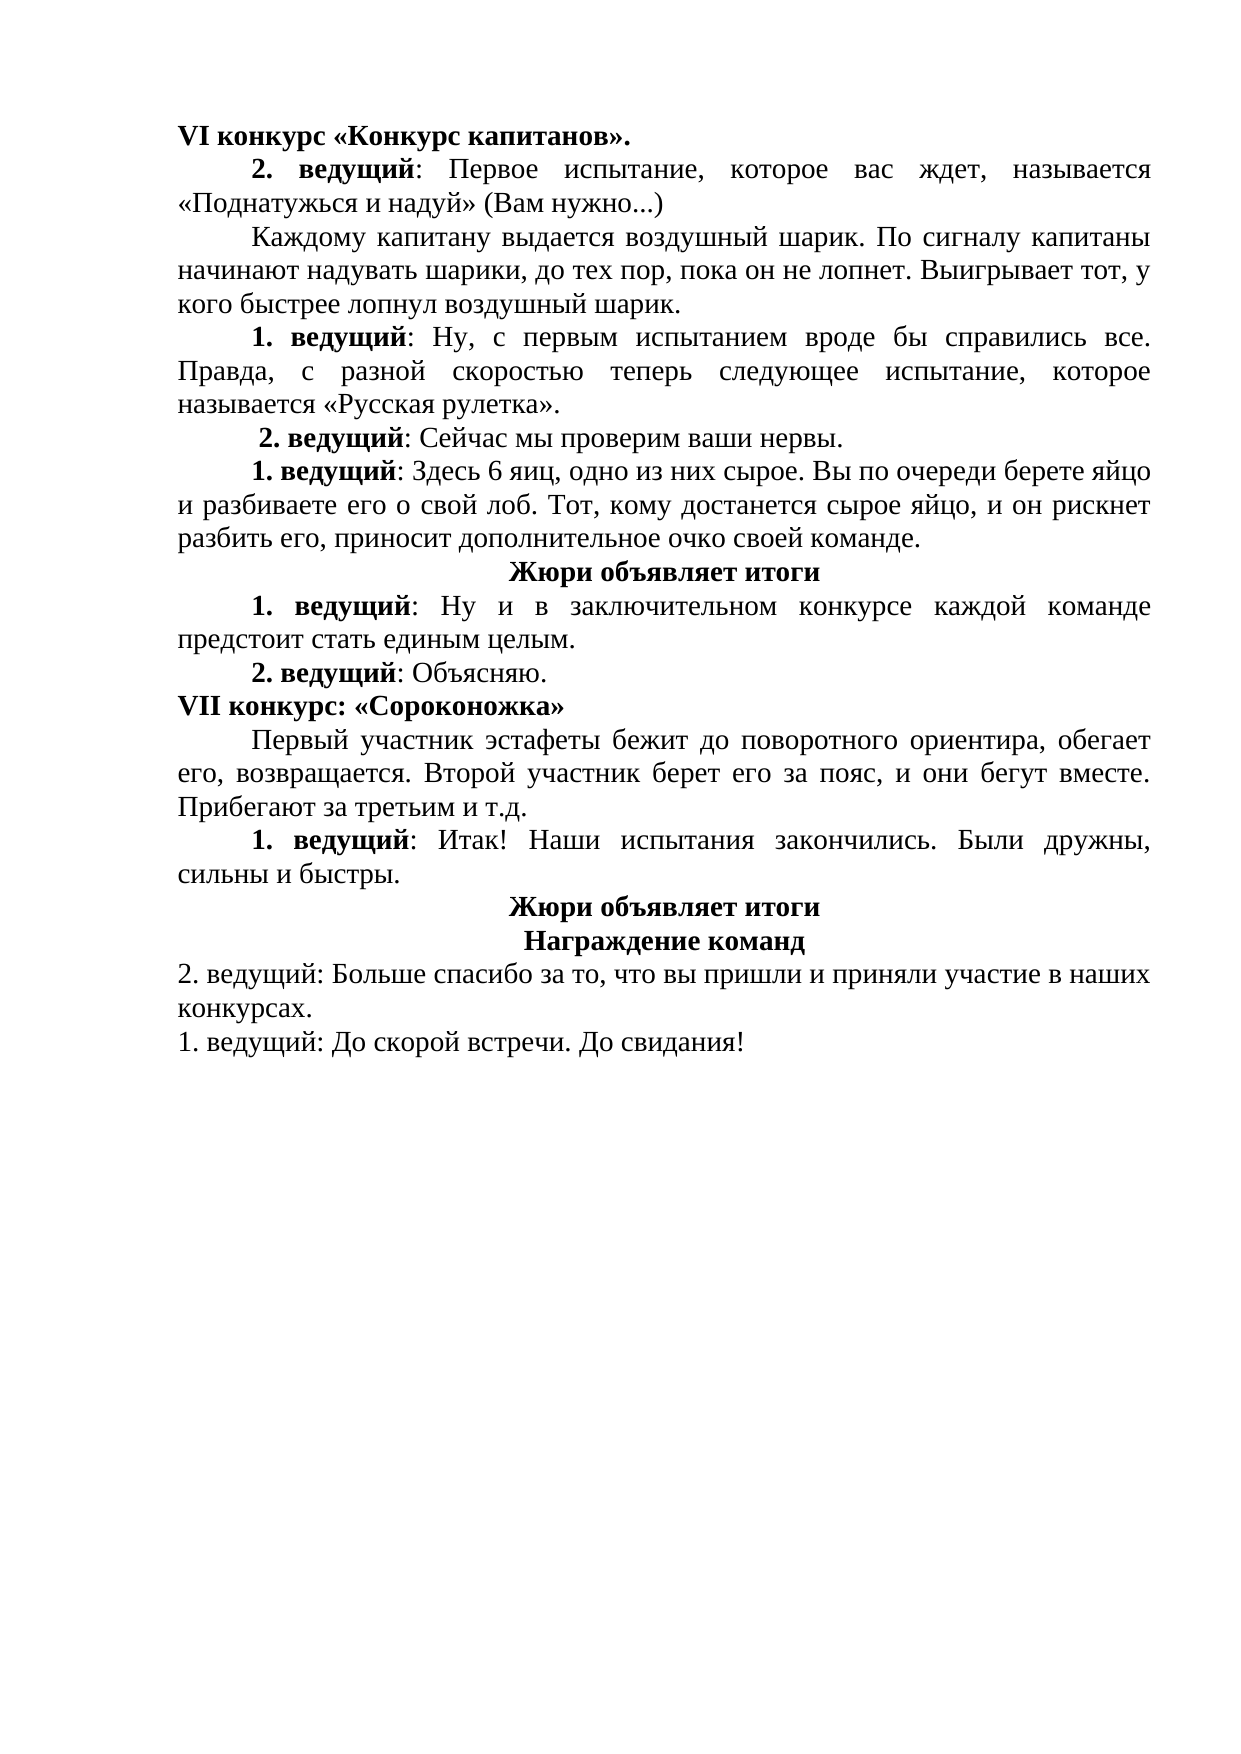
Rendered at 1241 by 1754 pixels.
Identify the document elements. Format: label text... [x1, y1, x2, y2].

text Каждому капитану выдается воздушный шарик. По сигналу капитаны начинают надувать шарики, до тех пор, пока он не лопнет. Выигрывает тот, у кого быстрее лопнул воздушный шарик. [177, 219, 1152, 319]
text VI конкурс «Конкурс капитанов». [177, 118, 1152, 152]
text Жюри объявляет итоги [177, 554, 1152, 588]
text VII конкурс: «Сороконожка» [177, 688, 1152, 722]
text 2. ведущий: Первое испытание, которое вас ждет, называется «Поднатужься и надуй» (Вам нужно...) [177, 152, 1152, 219]
text 2. ведущий: Больше спасибо за то, что вы пришли и приняли участие в наших конкурсах. [177, 957, 1152, 1024]
text 1. ведущий: До скорой встречи. До свидания! [177, 1024, 1152, 1057]
text 1. ведущий: Ну, с первым испытанием вроде бы справились все. Правда, с разной скоростью теперь следующее испытание, которое называется «Русская рулетка». [177, 319, 1152, 420]
text Награждение команд [177, 923, 1152, 957]
text 1. ведущий: Ну и в заключительном конкурсе каждой команде предстоит стать единым целым. [177, 588, 1152, 655]
text 1. ведущий: Здесь 6 яиц, одно из них сырое. Вы по очереди берете яйцо и разбиваете его о свой лоб. Тот, кому достанется сырое яйцо, и он рискнет разбить его, приносит дополнительное очко своей команде. [177, 453, 1152, 554]
text 1. ведущий: Итак! Наши испытания закончились. Были дружны, сильны и быстры. [177, 822, 1152, 889]
text 2. ведущий: Объясняю. [177, 655, 1152, 688]
text Первый участник эстафеты бежит до поворотного ориентира, обегает его, возвращается. Второй участник берет его за пояс, и они бегут вместе. Прибегают за третьим и т.д. [177, 722, 1152, 822]
text 2. ведущий: Сейчас мы проверим ваши нервы. [177, 420, 1152, 453]
text Жюри объявляет итоги [177, 889, 1152, 923]
